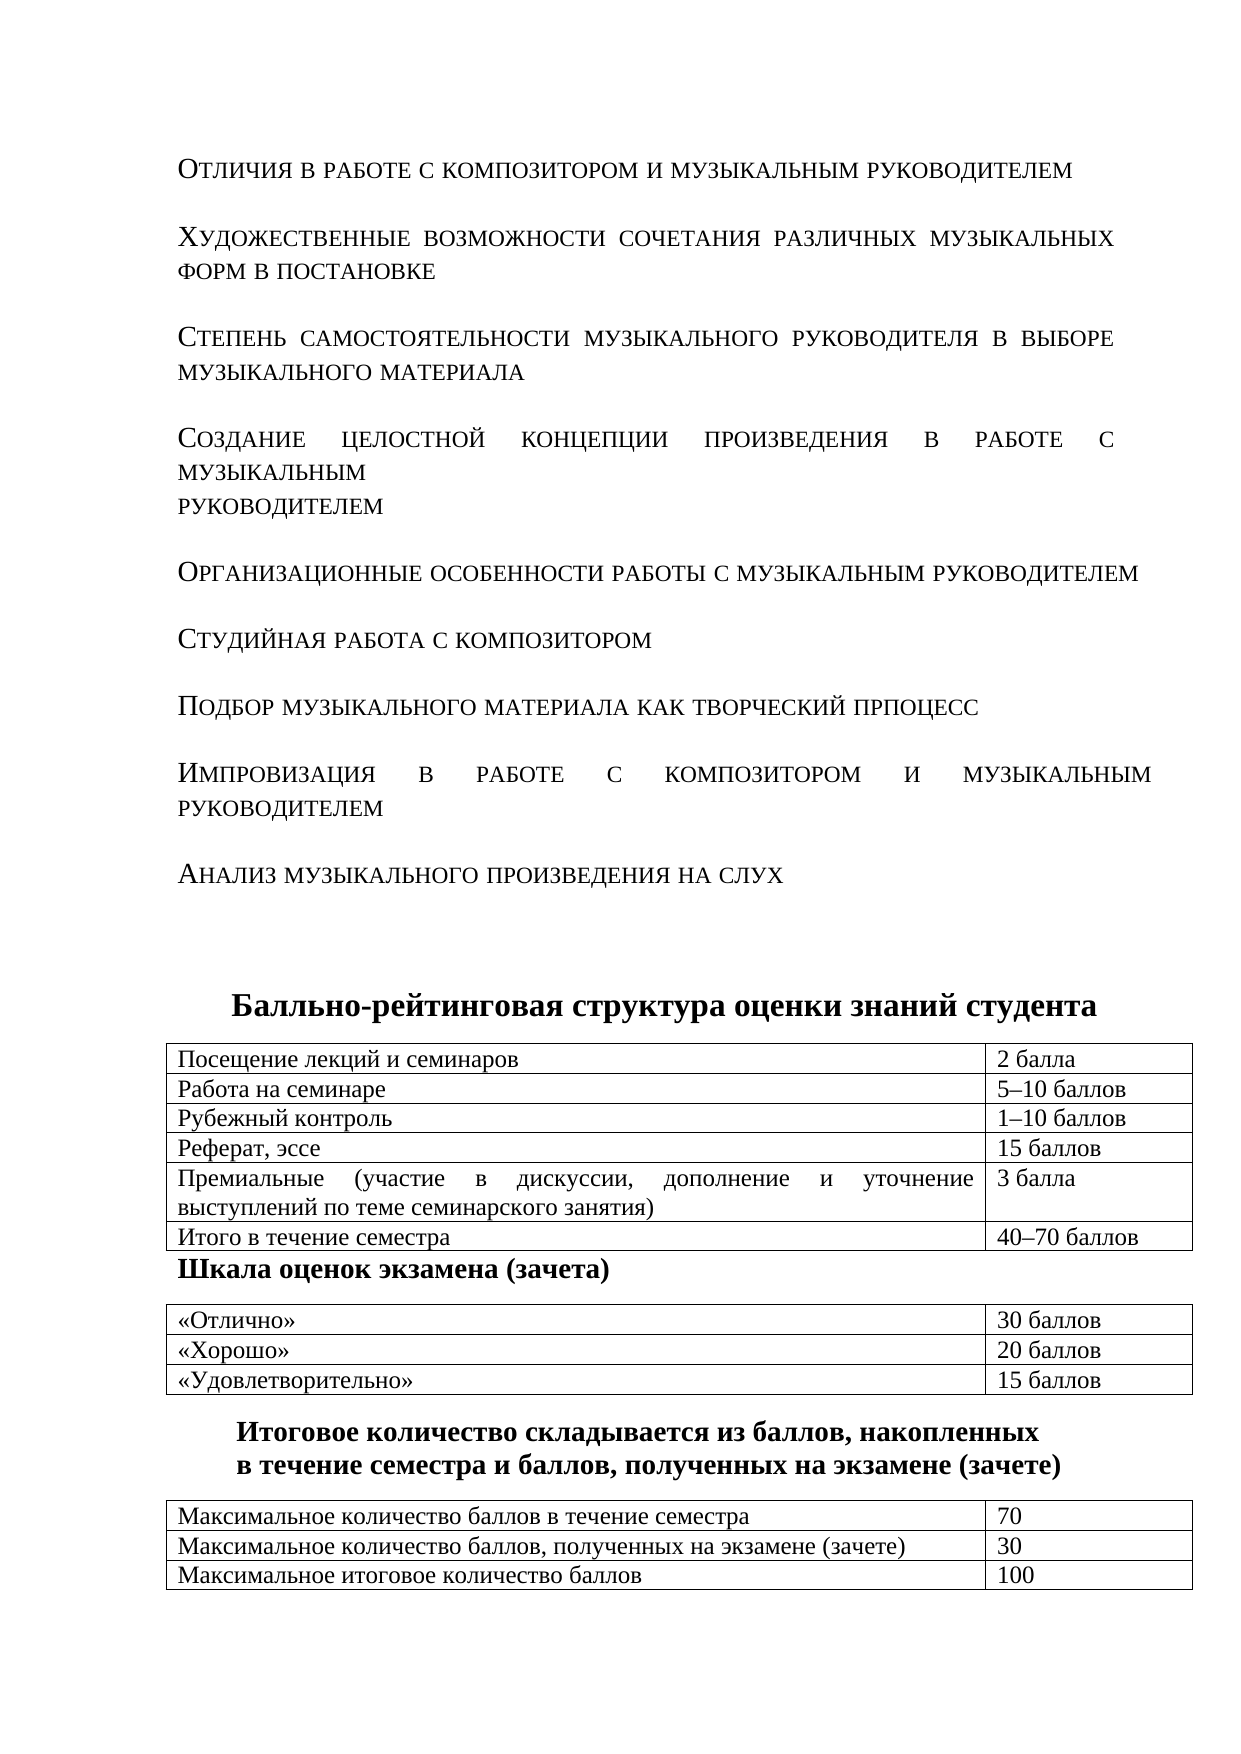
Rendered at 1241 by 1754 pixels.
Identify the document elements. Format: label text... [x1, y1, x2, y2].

table_cell Премиальные (участие в дискуссии, дополнение и уточнение выступлений по теме семинарского занятия) [167, 1163, 985, 1221]
text Импровизация в работе с композитором и музыкальным руководителем [177, 755, 1152, 822]
table_cell 5–10 баллов [986, 1074, 1192, 1102]
table_cell Максимальное количество баллов, полученных на экзамене (зачете) [167, 1531, 985, 1559]
table_header 70 [986, 1501, 1192, 1530]
table_header «Отлично» [167, 1305, 985, 1334]
table_header Посещение лекций и семинаров [167, 1044, 985, 1073]
table_cell Итого в течение семестра [167, 1222, 985, 1250]
text Подбор музыкального материала как творческий прпоцесс [177, 688, 1152, 722]
table_cell 15 баллов [986, 1133, 1192, 1162]
text Степень самостоятельности музыкального руководителя в выборе музыкального материала [177, 319, 1114, 386]
table_header 2 балла [986, 1044, 1192, 1073]
table_cell Реферат, эссе [167, 1133, 985, 1162]
table_cell «Удовлетворительно» [167, 1365, 985, 1393]
text Организационные особенности работы с музыкальным руководителем [177, 554, 1152, 588]
table_cell «Хорошо» [167, 1335, 985, 1364]
text Итоговое количество складывается из баллов, накопленных [177, 1414, 1152, 1447]
table_cell 100 [986, 1561, 1192, 1589]
table_cell 30 [986, 1531, 1192, 1559]
table_cell Работа на семинаре [167, 1074, 985, 1102]
text Создание целостной концепции произведения в работе с музыкальным руководителем [177, 420, 1114, 521]
text Балльно-рейтинговая структура оценки знаний студента [177, 985, 1152, 1024]
text Анализ музыкального произведения на слух [177, 856, 1152, 889]
text в течение семестра и баллов, полученных на экзамене (зачете) [177, 1447, 1152, 1481]
text Художественные возможности сочетания различных музыкальных форм в постановке [177, 219, 1114, 286]
table_cell 40–70 баллов [986, 1222, 1192, 1250]
table_header Максимальное количество баллов в течение семестра [167, 1501, 985, 1530]
text Отличия в работе с композитором и музыкальным руководителем [177, 152, 1152, 185]
text Шкала оценок экзамена (зачета) [177, 1251, 1152, 1285]
table_cell Максимальное итоговое количество баллов [167, 1561, 985, 1589]
table_cell 15 баллов [986, 1365, 1192, 1393]
table_cell Рубежный контроль [167, 1104, 985, 1132]
table_cell 1–10 баллов [986, 1104, 1192, 1132]
table_cell 3 балла [986, 1163, 1192, 1221]
table_cell 20 баллов [986, 1335, 1192, 1364]
table_header 30 баллов [986, 1305, 1192, 1334]
text Студийная работа с композитором [177, 621, 1152, 655]
